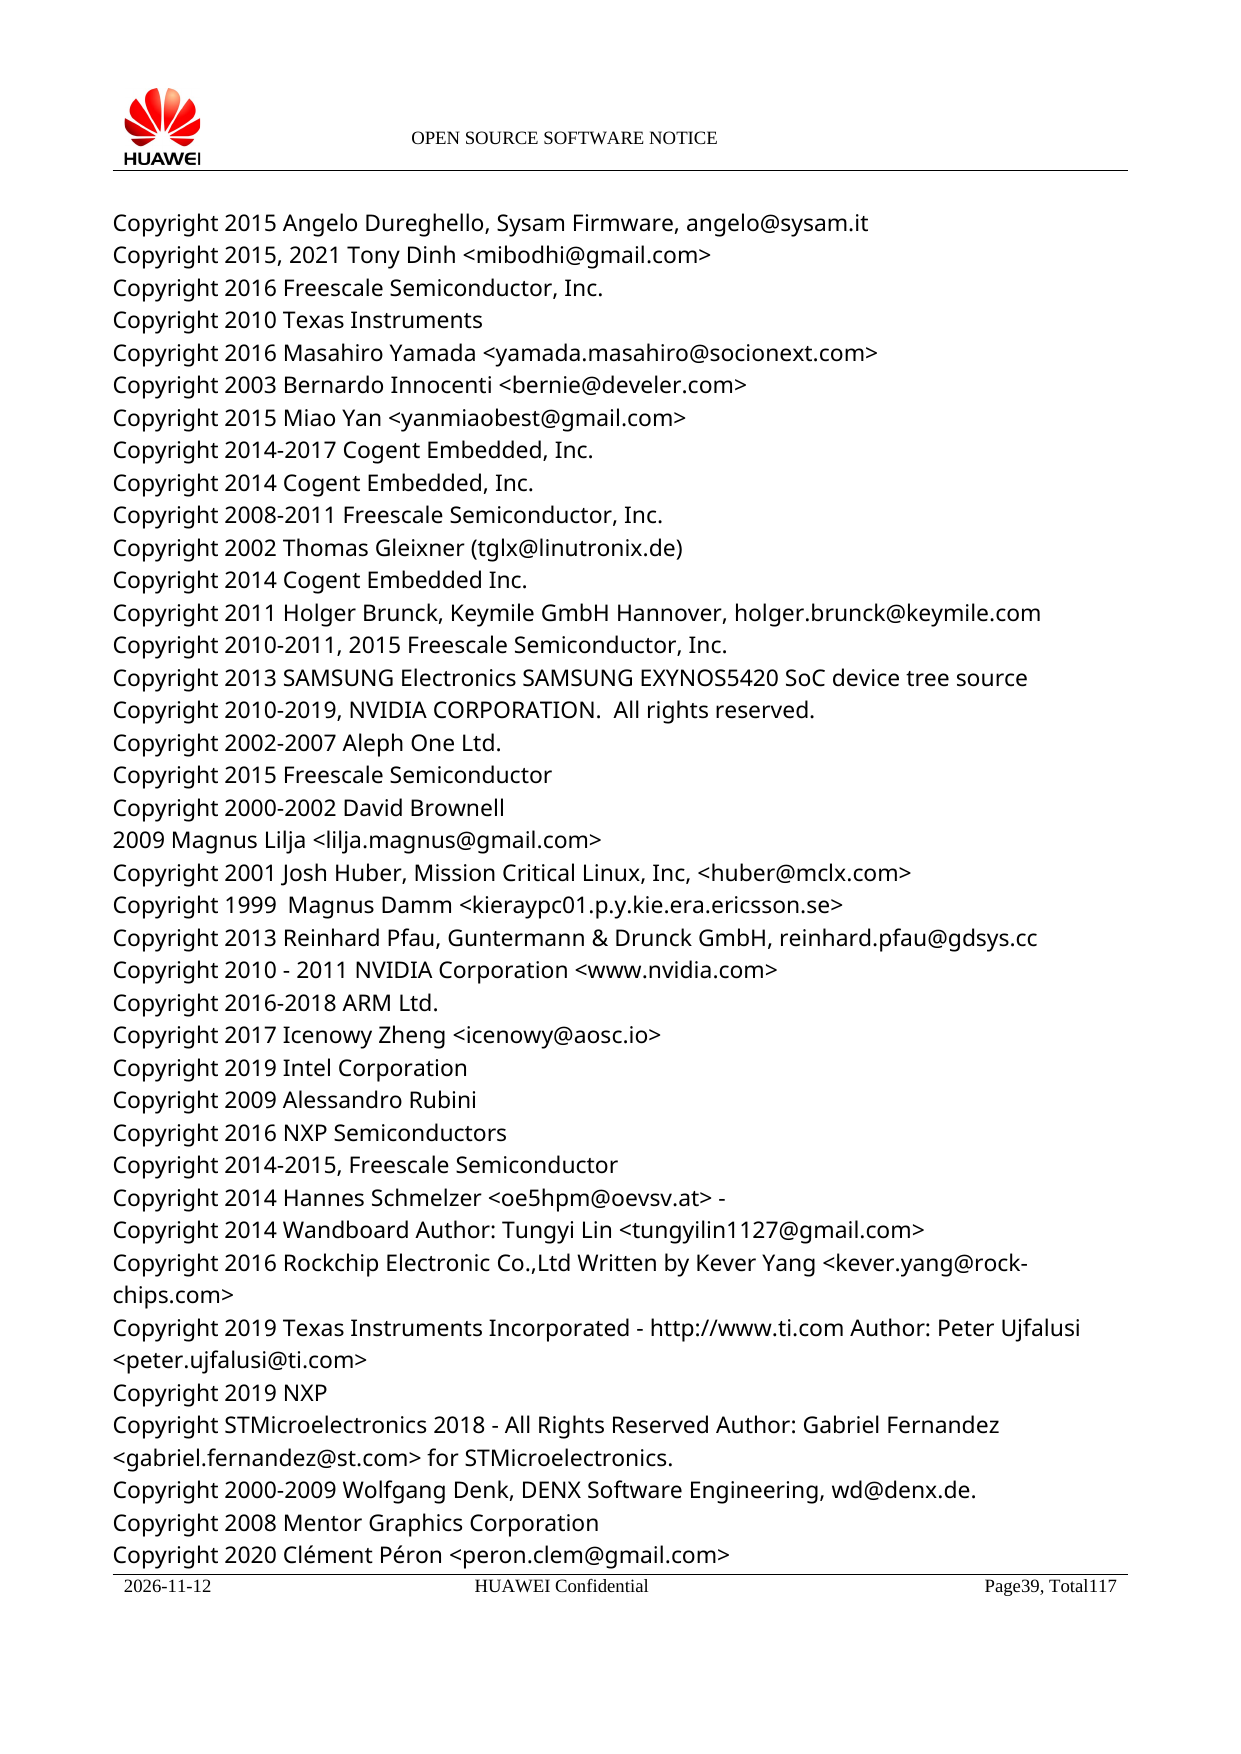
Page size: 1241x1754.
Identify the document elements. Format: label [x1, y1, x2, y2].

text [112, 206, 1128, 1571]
picture [124, 88, 201, 165]
